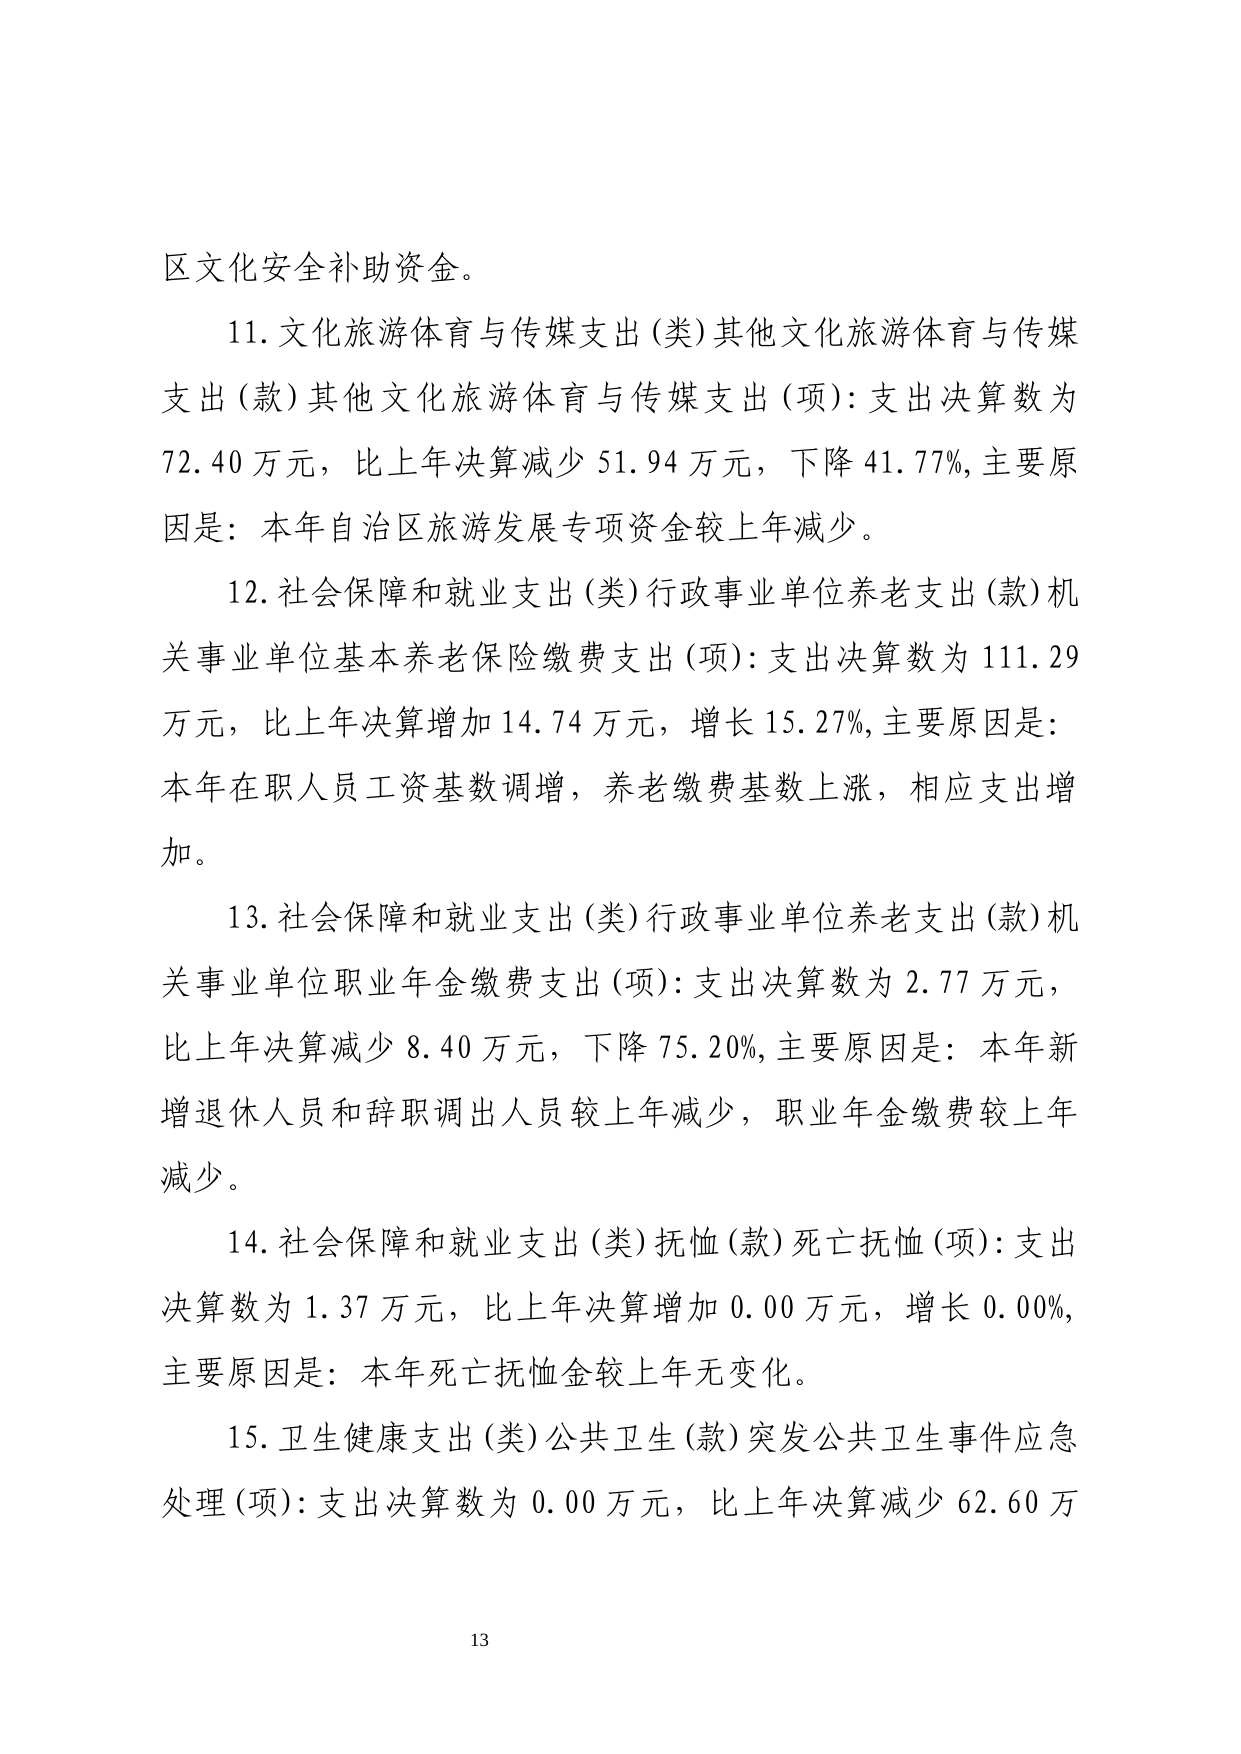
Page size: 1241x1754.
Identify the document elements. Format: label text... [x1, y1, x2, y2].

text 12.社会保障和就业支出(类)行政事业单位养老支出(款)机关事业单位基本养老保险缴费支出(项):支出决算数为111.29万元，比上年决算增加14.74万元，增长15.27%,主要原因是：本年在职人员工资基数调增，养老缴费基数上涨，相应支出增加。 [159, 558, 1081, 883]
text 11.文化旅游体育与传媒支出(类)其他文化旅游体育与传媒支出(款)其他文化旅游体育与传媒支出(项):支出决算数为72.40万元，比上年决算减少51.94万元，下降41.77%,主要原因是：本年自治区旅游发展专项资金较上年减少。 [159, 298, 1081, 558]
text 13.社会保障和就业支出(类)行政事业单位养老支出(款)机关事业单位职业年金缴费支出(项):支出决算数为2.77万元，比上年决算减少8.40万元，下降75.20%,主要原因是：本年新增退休人员和辞职调出人员较上年减少，职业年金缴费较上年减少。 [159, 883, 1081, 1208]
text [159, 1403, 1081, 1533]
text 14.社会保障和就业支出(类)抚恤(款)死亡抚恤(项):支出决算数为1.37万元，比上年决算增加0.00万元，增长0.00%,主要原因是：本年死亡抚恤金较上年无变化。 [159, 1208, 1081, 1403]
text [159, 233, 1081, 298]
